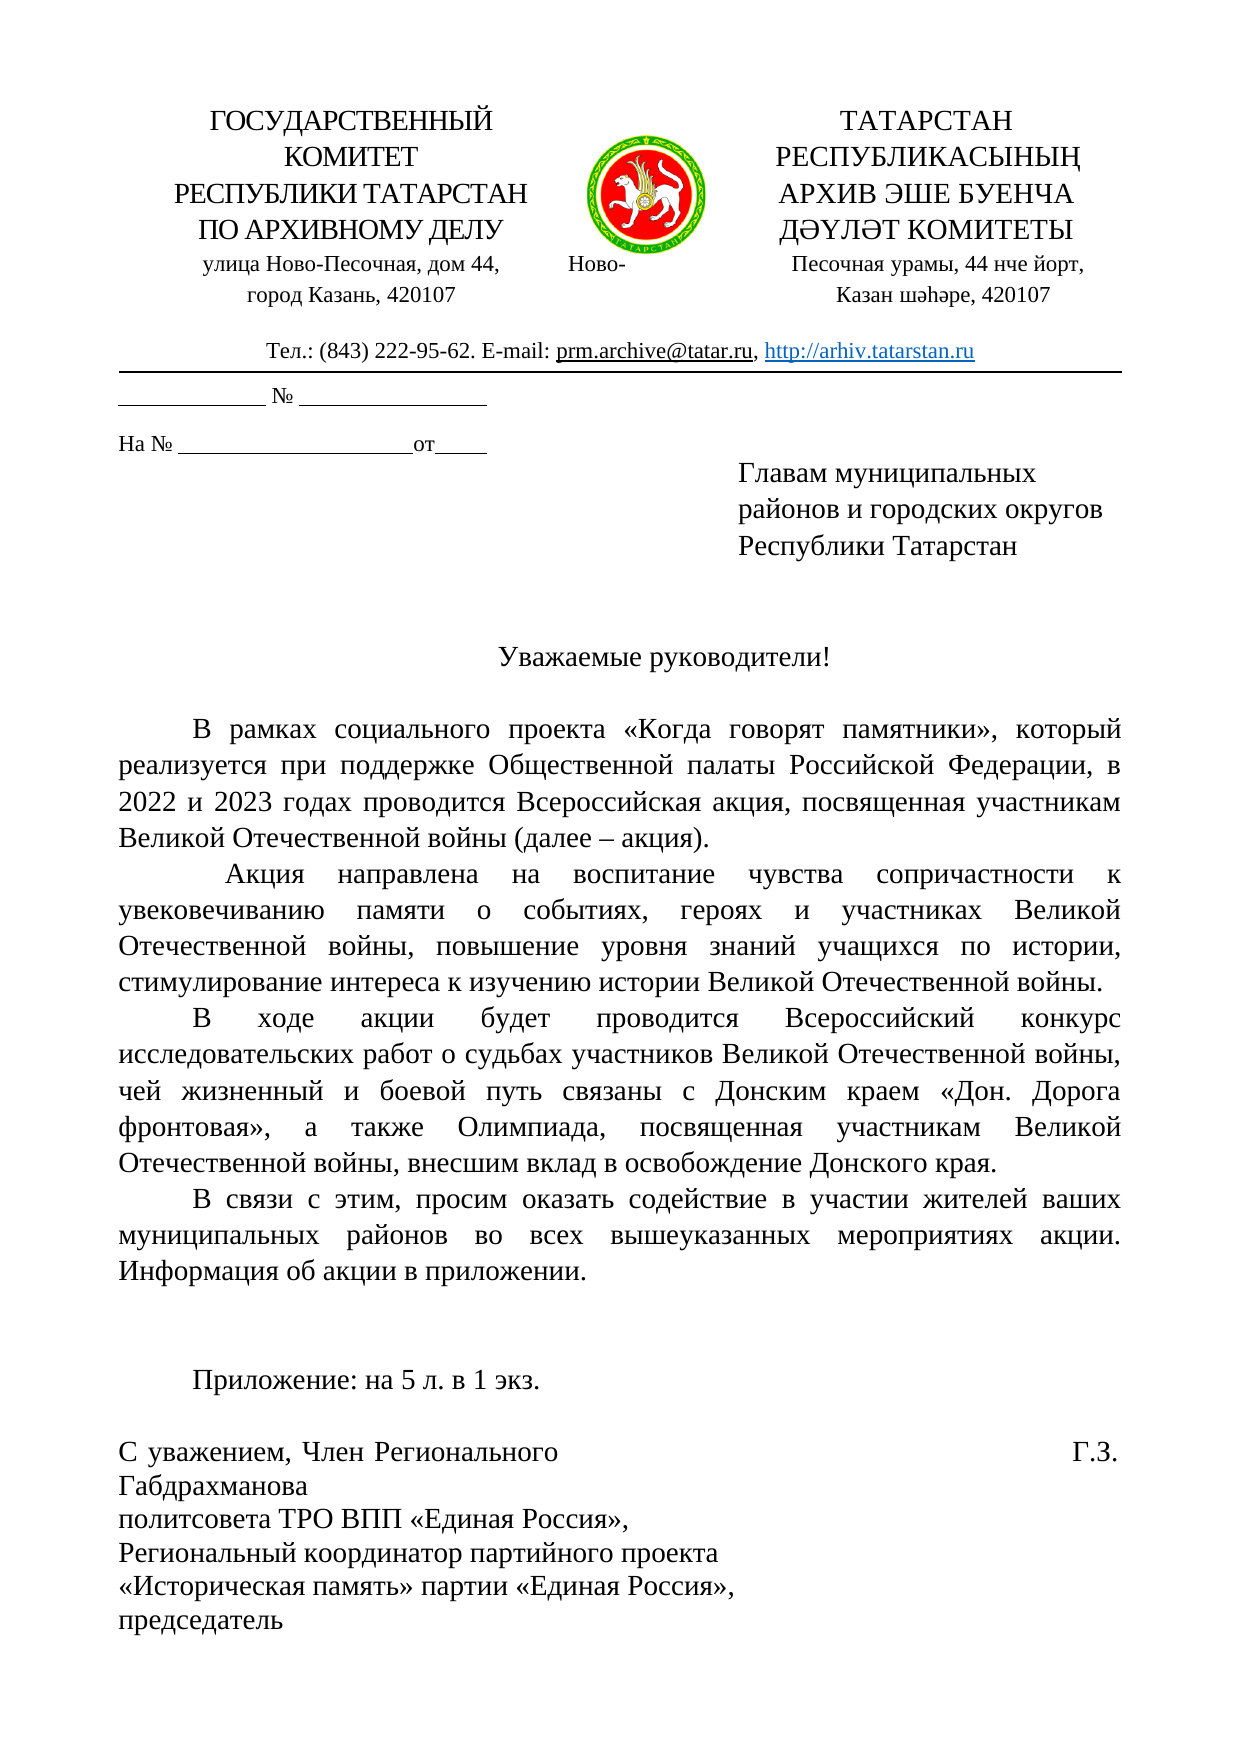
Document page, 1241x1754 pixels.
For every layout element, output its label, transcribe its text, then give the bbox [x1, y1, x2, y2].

text политсовета ТРО ВПП «Единая Россия», [118, 1501, 1122, 1535]
text В связи с этим, просим оказать содействие в участии жителей ваших муниципальных районов во всех вышеуказанных мероприятиях акции. Информация об акции в приложении. [118, 1181, 1122, 1287]
text Акция направлена на воспитание чувства сопричастности к увековечиванию памяти о событиях, героях и участниках Великой Отечественной войны, повышение уровня знаний учащихся по истории, стимулирование интереса к изучению истории Великой Отечественной войны. [118, 856, 1122, 998]
table_header ГОСУДАРСТВЕННЫЙ КОМИТЕТ РЕСПУБЛИКИ ТАТАРСТАН ПО АРХИВНОМУ ДЕЛУ улица Ново-Песочная, дом 44, город Казань, 420107 [129, 104, 573, 337]
text В ходе акции будет проводится Всероссийский конкурс исследовательских работ о судьбах участников Великой Отечественной войны, чей жизненный и боевой путь связаны с Донским краем «Дон. Дорога фронтовая», а также Олимпиада, посвященная участникам Великой Отечественной войны, внесшим вклад в освобождение Донского края. [118, 1001, 1122, 1179]
text С уважением, Член Регионального Г.З. Габдрахманова [118, 1434, 1122, 1501]
text В рамках социального проекта «Когда говорят памятники», который реализуется при поддержке Общественной палаты Российской Федерации, в 2022 и 2023 годах проводится Всероссийская акция, посвященная участникам Великой Отечественной войны (далее – акция). [118, 711, 1122, 853]
table_header Главам муниципальных районов и городских округов Республики Татарстан [723, 455, 1122, 567]
text Приложение: на 5 л. в 1 экз. [118, 1362, 1122, 1396]
text Региональный координатор партийного проекта [118, 1535, 1122, 1568]
picture [587, 135, 706, 254]
text Тел.: (843) 222-95-62. E-mail: prm.archive@tatar.ru, http://arhiv.tatarstan.ru [118, 337, 1122, 364]
text «Историческая память» партии «Единая Россия», [118, 1568, 1122, 1602]
text Уважаемые руководители! [118, 639, 1122, 673]
text председатель [118, 1602, 1122, 1636]
table_header [573, 104, 721, 337]
table_header ТАТАРСТАН РЕСПУБЛИКАСЫНЫҢ АРХИВ ЭШЕ БУЕНЧА ДӘҮЛӘТ КОМИТЕТЫ Ново- Песочная урамы, 44 нче йорт, Казан шәhәре, 420107 [721, 104, 1135, 337]
text № [118, 387, 1122, 408]
text На № от [118, 434, 1122, 455]
